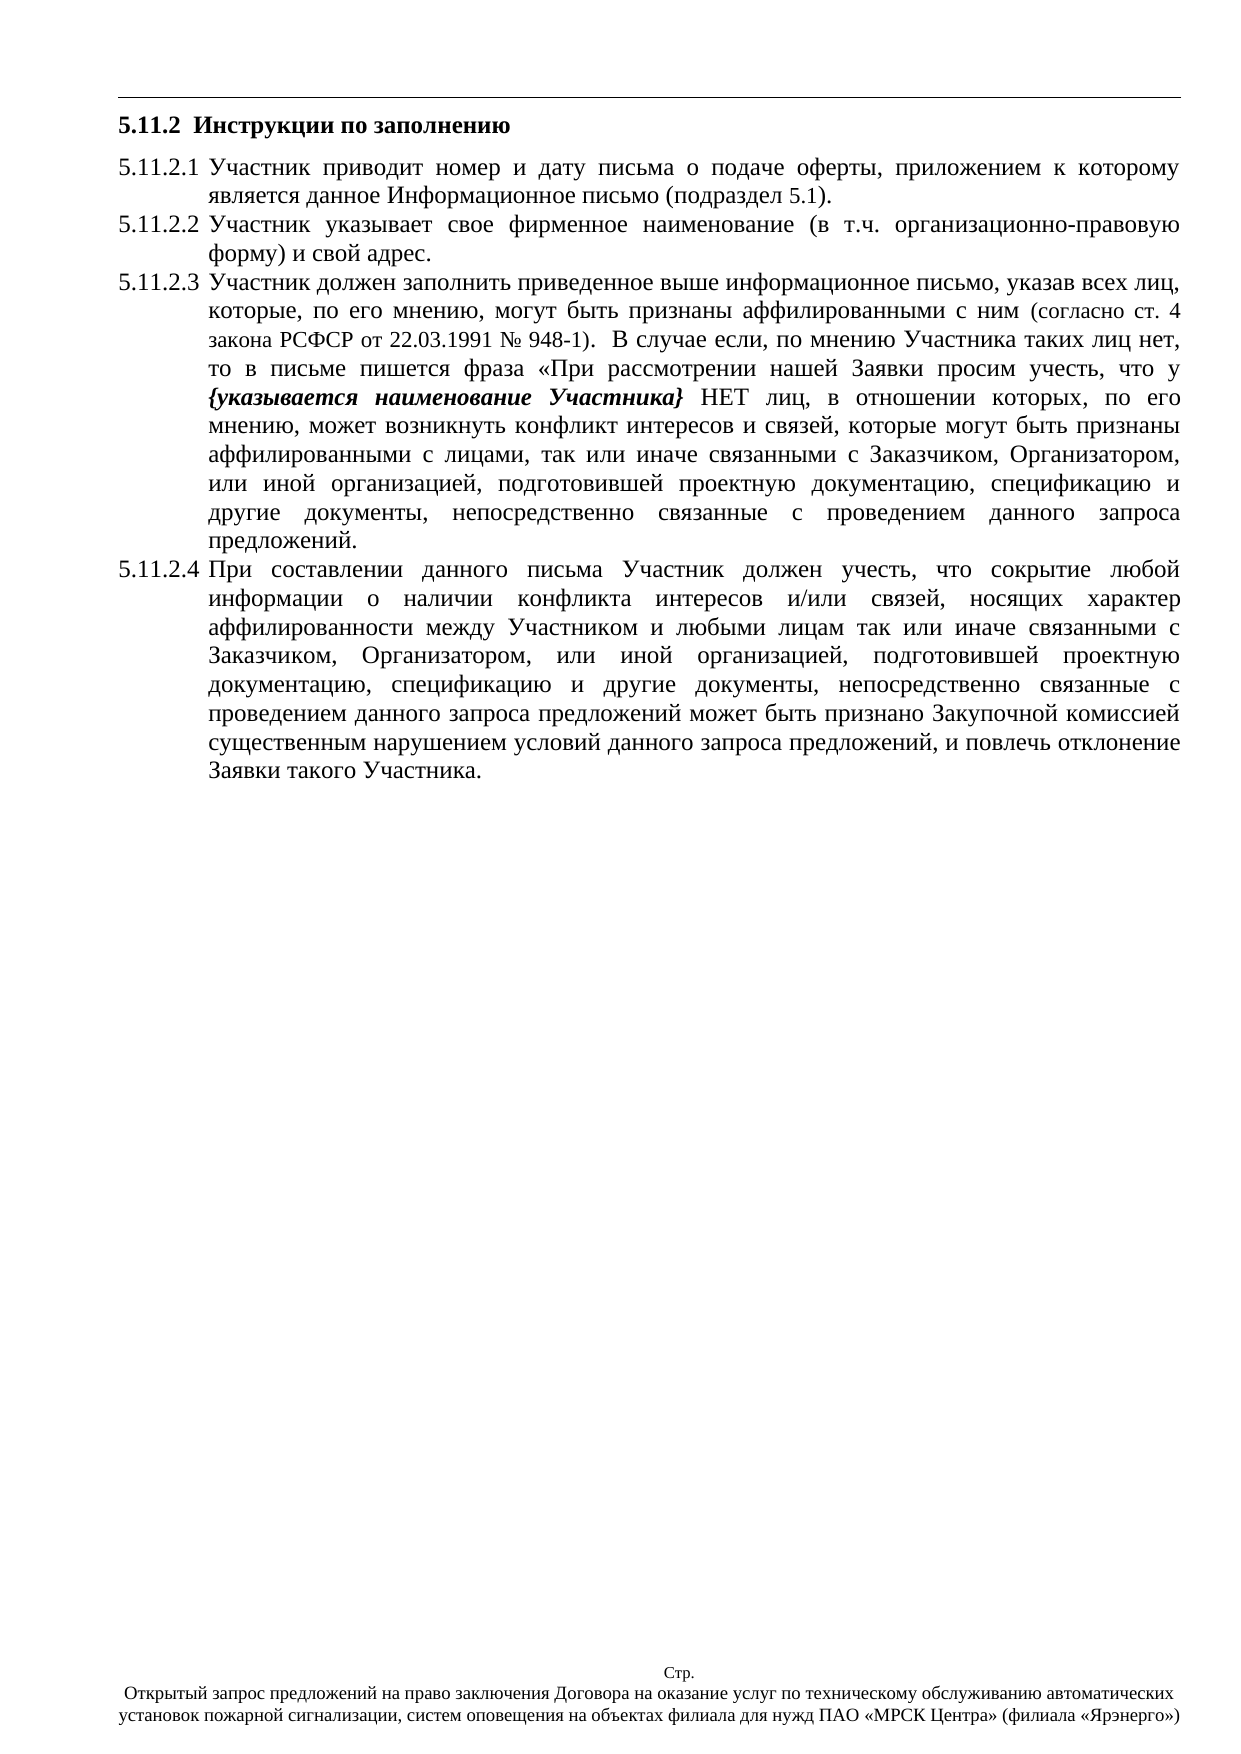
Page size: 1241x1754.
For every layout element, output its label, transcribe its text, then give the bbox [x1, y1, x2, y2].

list При составлении данного письма Участник должен учесть, что сокрытие любой информации о наличии конфликта интересов и/или связей, носящих характер аффилированности между Участником и любыми лицам так или иначе связанными с Заказчиком, Организатором, или иной организацией, подготовившей проектную документацию, спецификацию и другие документы, непосредственно связанные с проведением данного запроса предложений может быть признано Закупочной комиссией существенным нарушением условий данного запроса предложений, и повлечь отклонение Заявки такого Участника. [118, 554, 1181, 784]
list Участник должен заполнить приведенное выше информационное письмо, указав всех лиц, которые, по его мнению, могут быть признаны аффилированными с ним (согласно ст. 4 закона РСФСР от 22.03.1991 № 948-1). В случае если, по мнению Участника таких лиц нет, то в письме пишется фраза «При рассмотрении нашей Заявки просим учесть, что у {указывается наименование Участника} НЕТ лиц, в отношении которых, по его мнению, может возникнуть конфликт интересов и связей, которые могут быть признаны аффилированными с лицами, так или иначе связанными с Заказчиком, Организатором, или иной организацией, подготовившей проектную документацию, спецификацию и другие документы, непосредственно связанные с проведением данного запроса предложений. [118, 267, 1181, 554]
subtitle Инструкции по заполнению [118, 111, 1181, 139]
list Участник указывает свое фирменное наименование (в т.ч. организационно-правовую форму) и свой адрес. [118, 209, 1181, 267]
list Участник приводит номер и дату письма о подаче оферты, приложением к которому является данное Информационное письмо (подраздел 5.1). [118, 152, 1181, 209]
